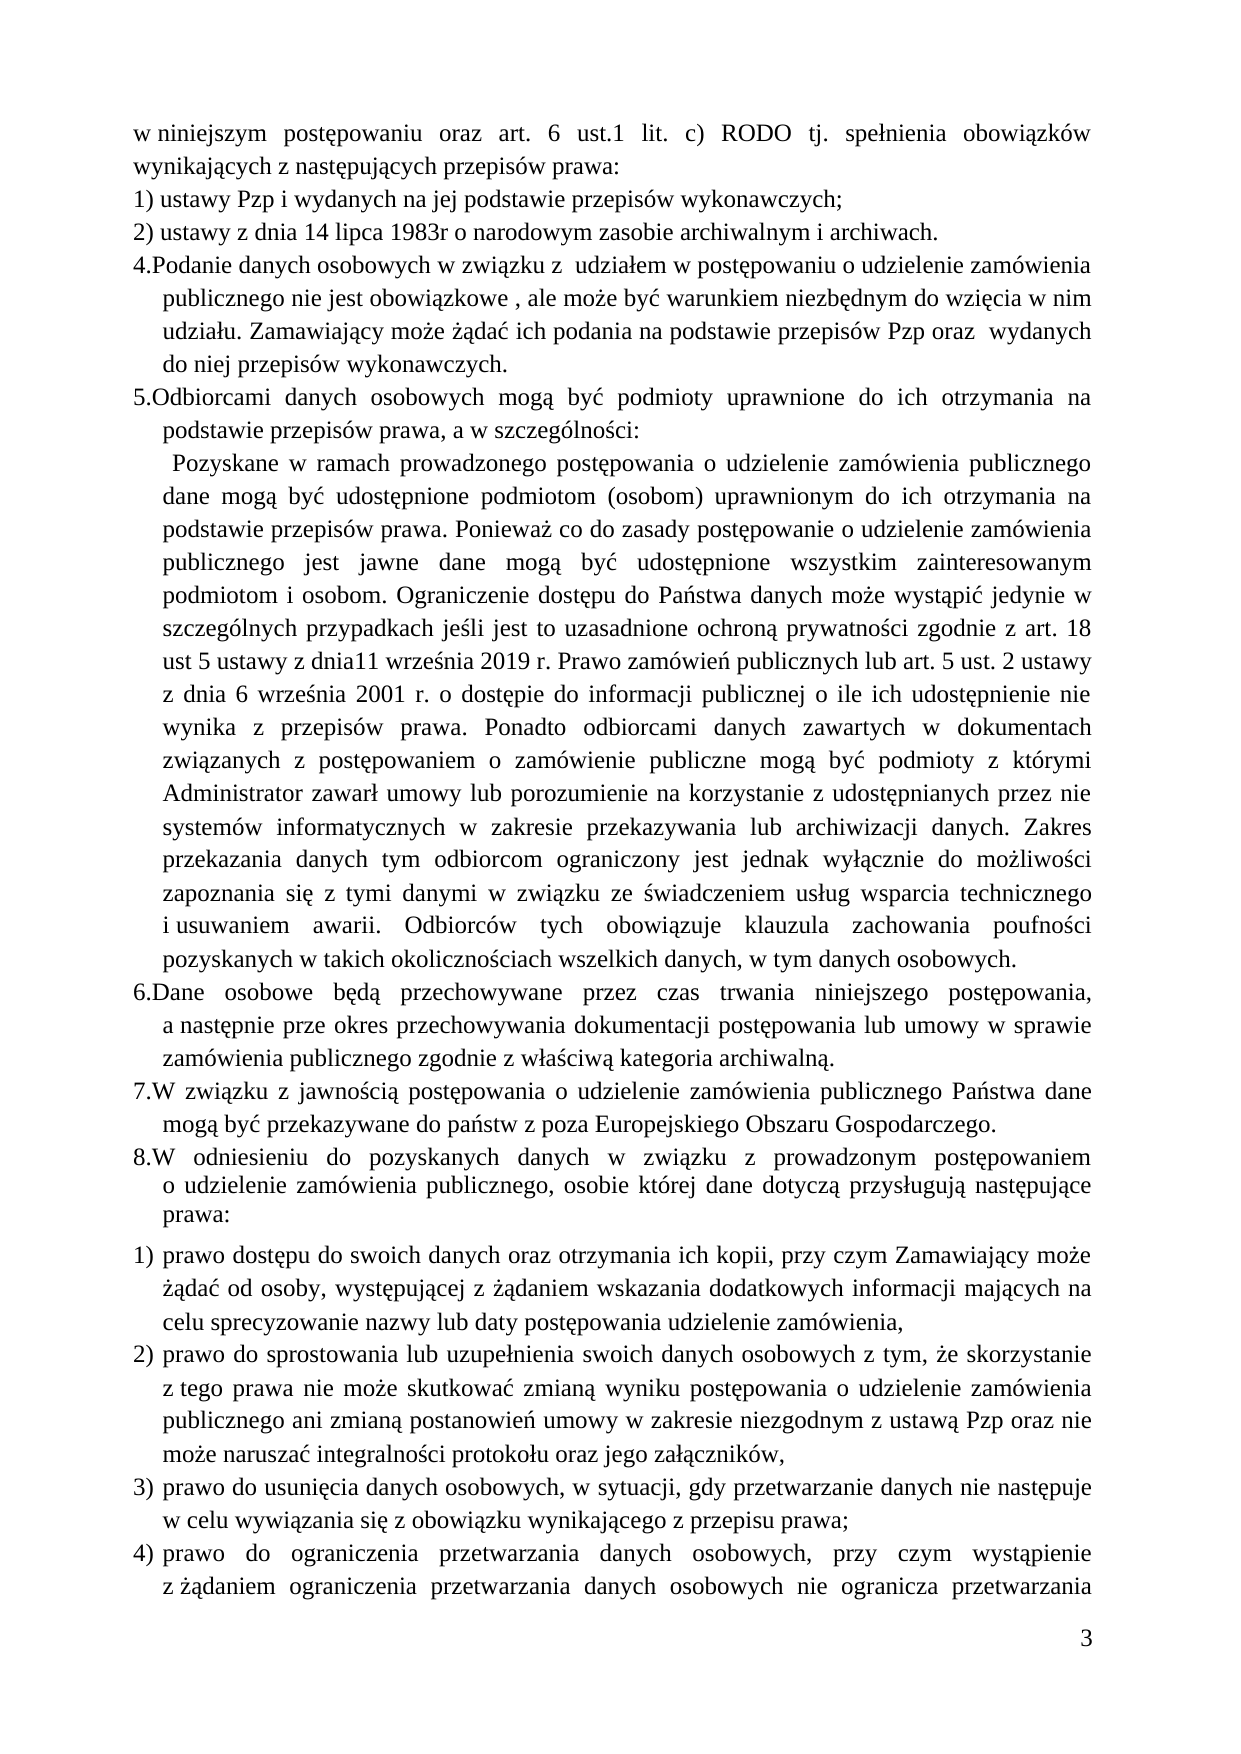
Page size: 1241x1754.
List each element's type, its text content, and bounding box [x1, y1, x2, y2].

text Pozyskane w ramach prowadzonego postępowania o udzielenie zamówienia publicznego dane mogą być udostępnione podmiotom (osobom) uprawnionym do ich otrzymania na podstawie przepisów prawa. Ponieważ co do zasady postępowanie o udzielenie zamówienia publicznego jest jawne dane mogą być udostępnione wszystkim zainteresowanym podmiotom i osobom. Ograniczenie dostępu do Państwa danych może wystąpić jedynie w szczególnych przypadkach jeśli jest to uzasadnione ochroną prywatności zgodnie z art. 18 ust 5 ustawy z dnia11 września 2019 r. Prawo zamówień publicznych lub art. 5 ust. 2 ustawy z dnia 6 września 2001 r. o dostępie do informacji publicznej o ile ich udostępnienie nie wynika z przepisów prawa. Ponadto odbiorcami danych zawartych w dokumentach związanych z postępowaniem o zamówienie publiczne mogą być podmioty z którymi Administrator zawarł umowy lub porozumienie na korzystanie z udostępnianych przez nie systemów informatycznych w zakresie przekazywania lub archiwizacji danych. Zakres przekazania danych tym odbiorcom ograniczony jest jednak wyłącznie do możliwości zapoznania się z tymi danymi w związku ze świadczeniem usług wsparcia technicznego i usuwaniem awarii. Odbiorców tych obowiązuje klauzula zachowania poufności pozyskanych w takich okolicznościach wszelkich danych, w tym danych osobowych. [133, 448, 1092, 972]
text 2) ustawy z dnia 14 lipca 1983r o narodowym zasobie archiwalnym i archiwach. [133, 217, 1092, 246]
text 4.Podanie danych osobowych w związku z udziałem w postępowaniu o udzielenie zamówienia publicznego nie jest obowiązkowe , ale może być warunkiem niezbędnym do wzięcia w nim udziału. Zamawiający może żądać ich podania na podstawie przepisów Pzp oraz wydanych do niej przepisów wykonawczych. [133, 250, 1092, 378]
text 1) ustawy Pzp i wydanych na jej podstawie przepisów wykonawczych; [133, 184, 1092, 213]
text 7.W związku z jawnością postępowania o udzielenie zamówienia publicznego Państwa dane mogą być przekazywane do państw z poza Europejskiego Obszaru Gospodarczego. [133, 1076, 1092, 1137]
list prawo do sprostowania lub uzupełnienia swoich danych osobowych z tym, że skorzystanie z tego prawa nie może skutkować zmianą wyniku postępowania o udzielenie zamówienia publicznego ani zmianą postanowień umowy w zakresie niezgodnym z ustawą Pzp oraz nie może naruszać integralności protokołu oraz jego załączników, [133, 1339, 1092, 1467]
list prawo do usunięcia danych osobowych, w sytuacji, gdy przetwarzanie danych nie następuje w celu wywiązania się z obowiązku wynikającego z przepisu prawa; [133, 1472, 1092, 1533]
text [133, 118, 1092, 180]
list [133, 1538, 1092, 1599]
text 6.Dane osobowe będą przechowywane przez czas trwania niniejszego postępowania, a następnie prze okres przechowywania dokumentacji postępowania lub umowy w sprawie zamówienia publicznego zgodnie z właściwą kategoria archiwalną. [133, 977, 1092, 1071]
list prawo dostępu do swoich danych oraz otrzymania ich kopii, przy czym Zamawiający może żądać od osoby, występującej z żądaniem wskazania dodatkowych informacji mających na celu sprecyzowanie nazwy lub daty postępowania udzielenie zamówienia, [133, 1241, 1092, 1335]
text 5.Odbiorcami danych osobowych mogą być podmioty uprawnione do ich otrzymania na podstawie przepisów prawa, a w szczególności: [133, 382, 1092, 444]
text 8.W odniesieniu do pozyskanych danych w związku z prowadzonym postępowaniem o udzielenie zamówienia publicznego, osobie której dane dotyczą przysługują następujące prawa: [133, 1142, 1092, 1228]
